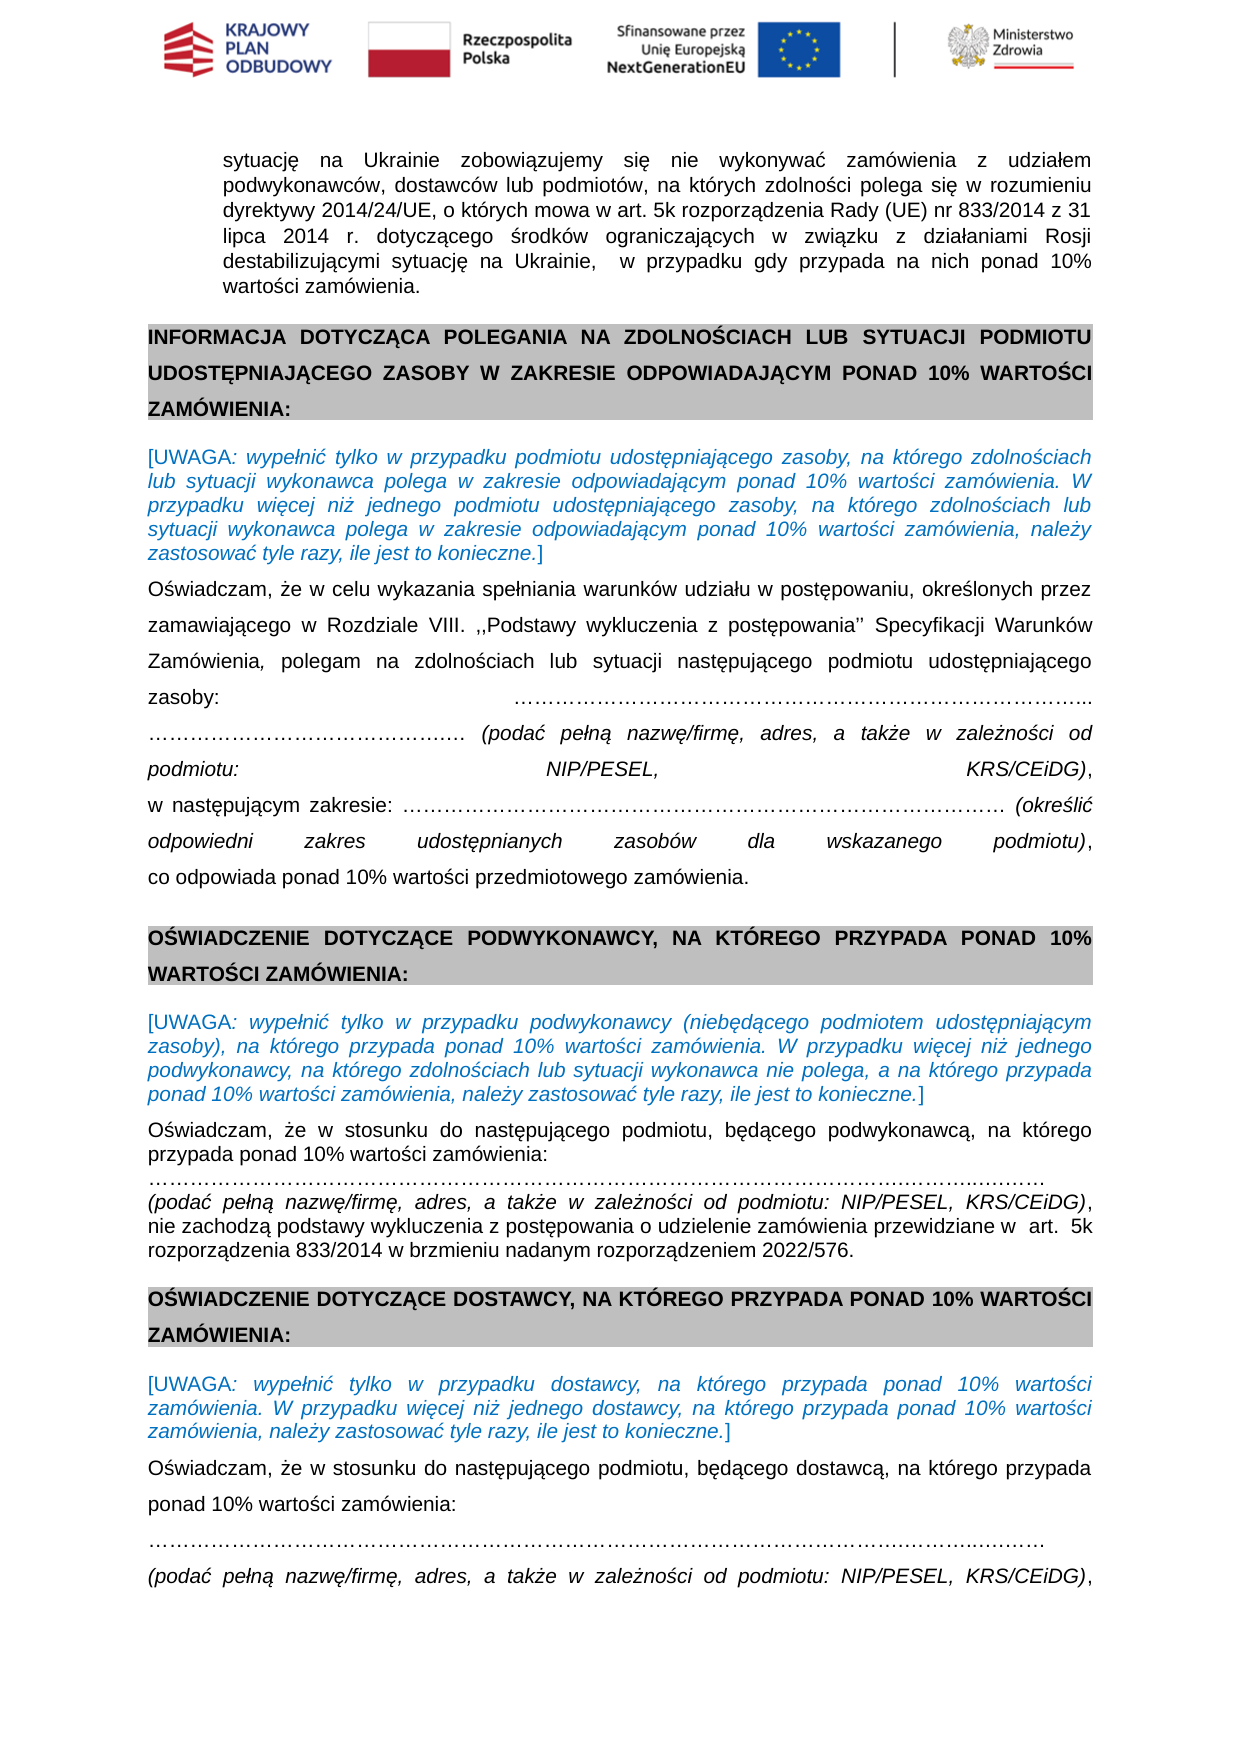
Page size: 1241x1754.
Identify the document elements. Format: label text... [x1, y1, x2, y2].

text [UWAGA: wypełnić tylko w przypadku podmiotu udostępniającego zasoby, na którego zdolnościach lub sytuacji wykonawca polega w zakresie odpowiadającym ponad 10% wartości zamówienia. W przypadku więcej niż jednego podmiotu udostępniającego zasoby, na którego zdolnościach lub sytuacji wykonawca polega w zakresie odpowiadającym ponad 10% wartości zamówienia, należy zastosować tyle razy, ile jest to konieczne.] [148, 445, 1093, 564]
text OŚWIADCZENIE DOTYCZĄCE PODWYKONAWCY, NA KTÓREGO PRZYPADA PONAD 10% WARTOŚCI ZAMÓWIENIA: [148, 926, 1093, 985]
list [185, 148, 1093, 298]
text Oświadczam, że w stosunku do następującego podmiotu, będącego podwykonawcą, na którego przypada ponad 10% wartości zamówienia: [148, 1118, 1093, 1166]
text Oświadczam, że w celu wykazania spełniania warunków udziału w postępowaniu, określonych przez zamawiającego w Rozdziale VIII. ,,Podstawy wykluczenia z postępowania’’ Specyfikacji Warunków Zamówienia, polegam na zdolnościach lub sytuacji następującego podmiotu udostępniającego zasoby: ………………………………………………………………………...…………………………………….… (podać pełną nazwę/firmę, adres, a także w zależności od podmiotu: NIP/PESEL, KRS/CEiDG), w następującym zakresie: …………………………………………………………………………… (określić odpowiedni zakres udostępnianych zasobów dla wskazanego podmiotu), co odpowiada ponad 10% wartości przedmiotowego zamówienia. [148, 577, 1093, 888]
text [UWAGA: wypełnić tylko w przypadku dostawcy, na którego przypada ponad 10% wartości zamówienia. W przypadku więcej niż jednego dostawcy, na którego przypada ponad 10% wartości zamówienia, należy zastosować tyle razy, ile jest to konieczne.] [148, 1371, 1093, 1443]
text INFORMACJA DOTYCZĄCA POLEGANIA NA ZDOLNOŚCIACH LUB SYTUACJI PODMIOTU UDOSTĘPNIAJĄCEGO ZASOBY W ZAKRESIE ODPOWIADAJĄCYM PONAD 10% WARTOŚCI ZAMÓWIENIA: [148, 324, 1093, 420]
picture [147, 0, 1093, 94]
text Oświadczam, że w stosunku do następującego podmiotu, będącego dostawcą, na którego przypada ponad 10% wartości zamówienia: [148, 1456, 1093, 1516]
text OŚWIADCZENIE DOTYCZĄCE DOSTAWCY, NA KTÓREGO PRZYPADA PONAD 10% WARTOŚCI ZAMÓWIENIA: [148, 1287, 1093, 1347]
text [UWAGA: wypełnić tylko w przypadku podwykonawcy (niebędącego podmiotem udostępniającym zasoby), na którego przypada ponad 10% wartości zamówienia. W przypadku więcej niż jednego podwykonawcy, na którego zdolnościach lub sytuacji wykonawca nie polega, a na którego przypada ponad 10% wartości zamówienia, należy zastosować tyle razy, ile jest to konieczne.] [148, 1010, 1093, 1106]
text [148, 1528, 1093, 1587]
